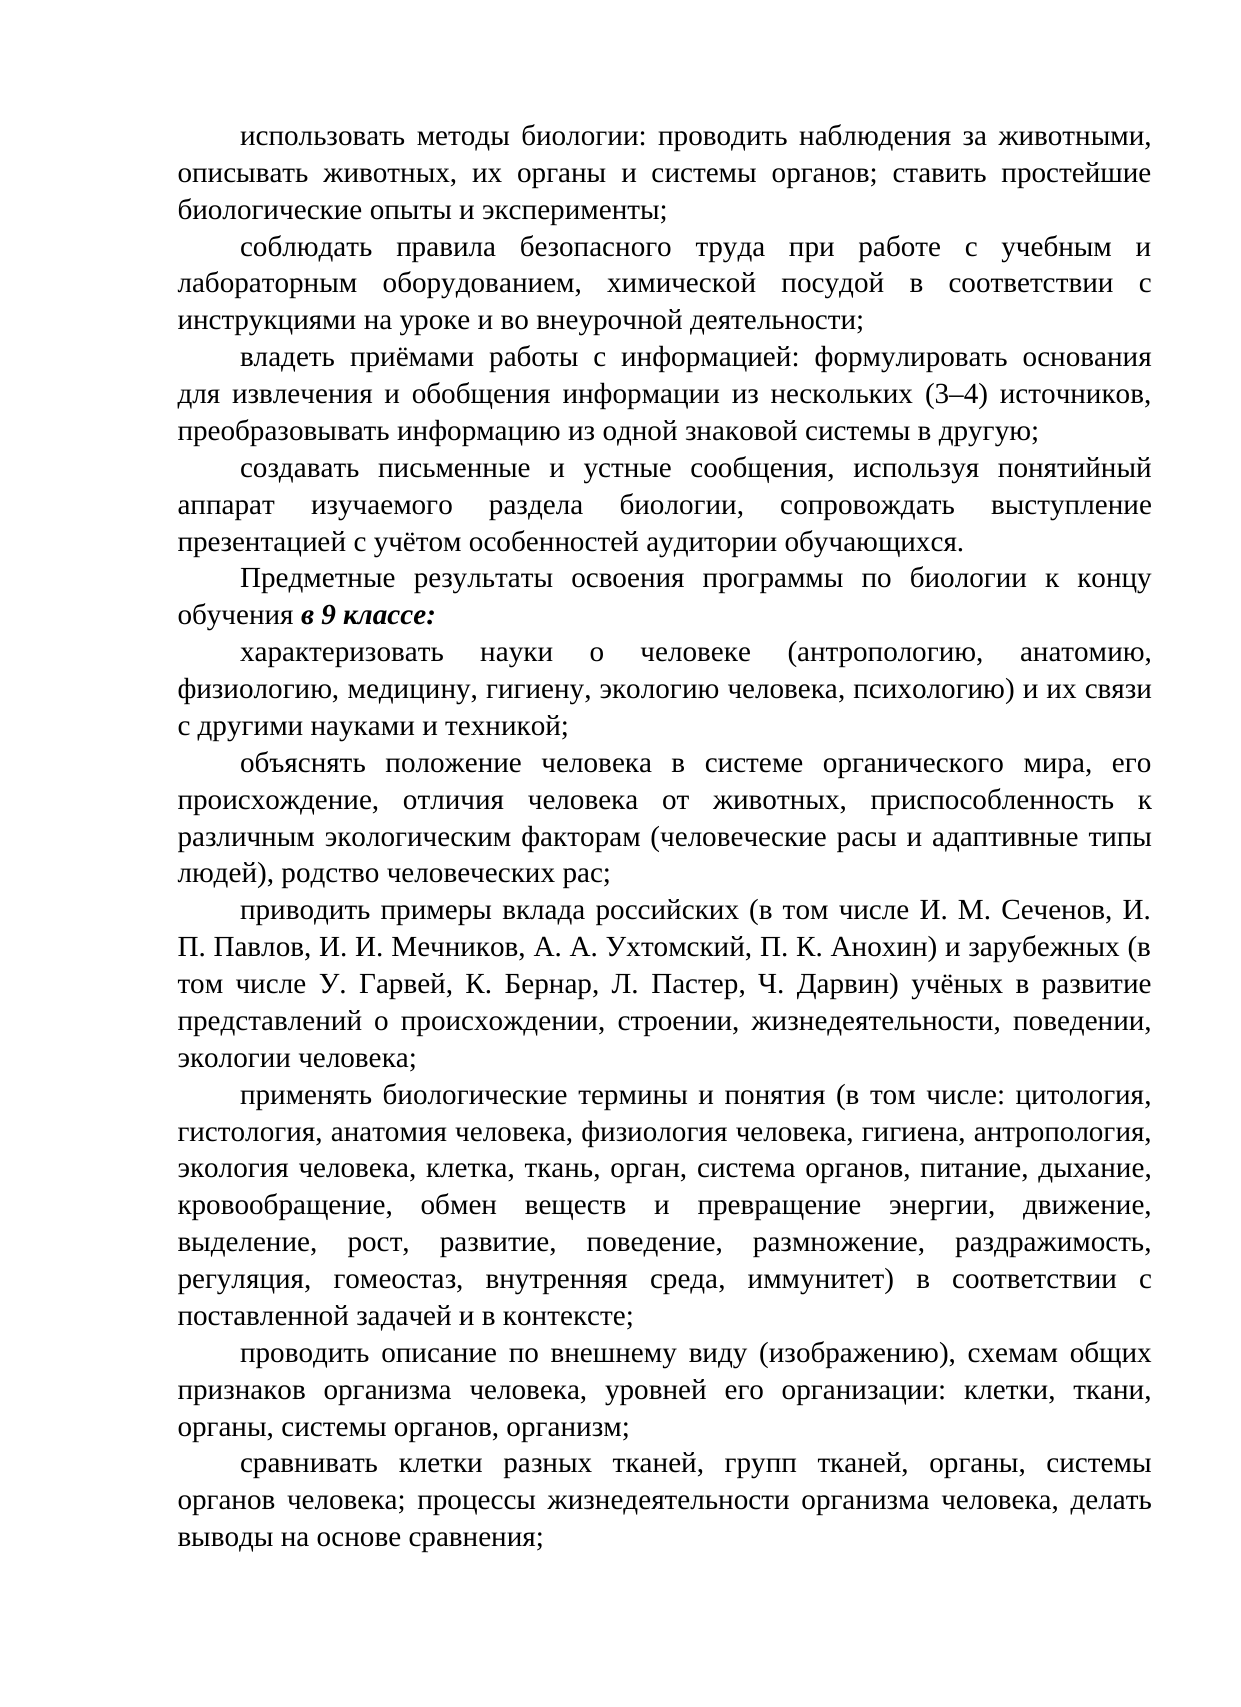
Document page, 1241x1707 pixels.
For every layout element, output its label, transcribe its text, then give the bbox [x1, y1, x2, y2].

text соблюдать правила безопасного труда при работе с учебным и лабораторным оборудованием, химической посудой в соответствии с инструкциями на уроке и во внеурочной деятельности; [177, 229, 1152, 336]
text Предметные результаты освоения программы по биологии к концу обучения в 9 классе: [177, 561, 1152, 631]
text проводить описание по внешнему виду (изображению), схемам общих признаков организма человека, уровней его организации: клетки, ткани, органы, системы органов, организм; [177, 1335, 1152, 1442]
text создавать письменные и устные сообщения, используя понятийный аппарат изучаемого раздела биологии, сопровождать выступление презентацией с учётом особенностей аудитории обучающихся. [177, 450, 1152, 557]
text использовать методы биологии: проводить наблюдения за животными, описывать животных, их органы и системы органов; ставить простейшие биологические опыты и эксперименты; [177, 118, 1152, 225]
text применять биологические термины и понятия (в том числе: цитология, гистология, анатомия человека, физиология человека, гигиена, антропология, экология человека, клетка, ткань, орган, система органов, питание, дыхание, кровообращение, обмен веществ и превращение энергии, движение, выделение, рост, развитие, поведение, размножение, раздражимость, регуляция, гомеостаз, внутренняя среда, иммунитет) в соответствии с поставленной задачей и в контексте; [177, 1077, 1152, 1332]
text приводить примеры вклада российских (в том числе И. М. Сеченов, И. П. Павлов, И. И. Мечников, А. А. Ухтомский, П. К. Анохин) и зарубежных (в том числе У. Гарвей, К. Бернар, Л. Пастер, Ч. Дарвин) учёных в развитие представлений о происхождении, строении, жизнедеятельности, поведении, экологии человека; [177, 892, 1152, 1073]
text сравнивать клетки разных тканей, групп тканей, органы, системы органов человека; процессы жизнедеятельности организма человека, делать выводы на основе сравнения; [177, 1446, 1152, 1553]
text владеть приёмами работы с информацией: формулировать основания для извлечения и обобщения информации из нескольких (3–4) источников, преобразовывать информацию из одной знаковой системы в другую; [177, 339, 1152, 447]
text объяснять положение человека в системе органического мира, его происхождение, отличия человека от животных, приспособленность к различным экологическим факторам (человеческие расы и адаптивные типы людей), родство человеческих рас; [177, 745, 1152, 889]
text характеризовать науки о человеке (антропологию, анатомию, физиологию, медицину, гигиену, экологию человека, психологию) и их связи с другими науками и техникой; [177, 634, 1152, 742]
